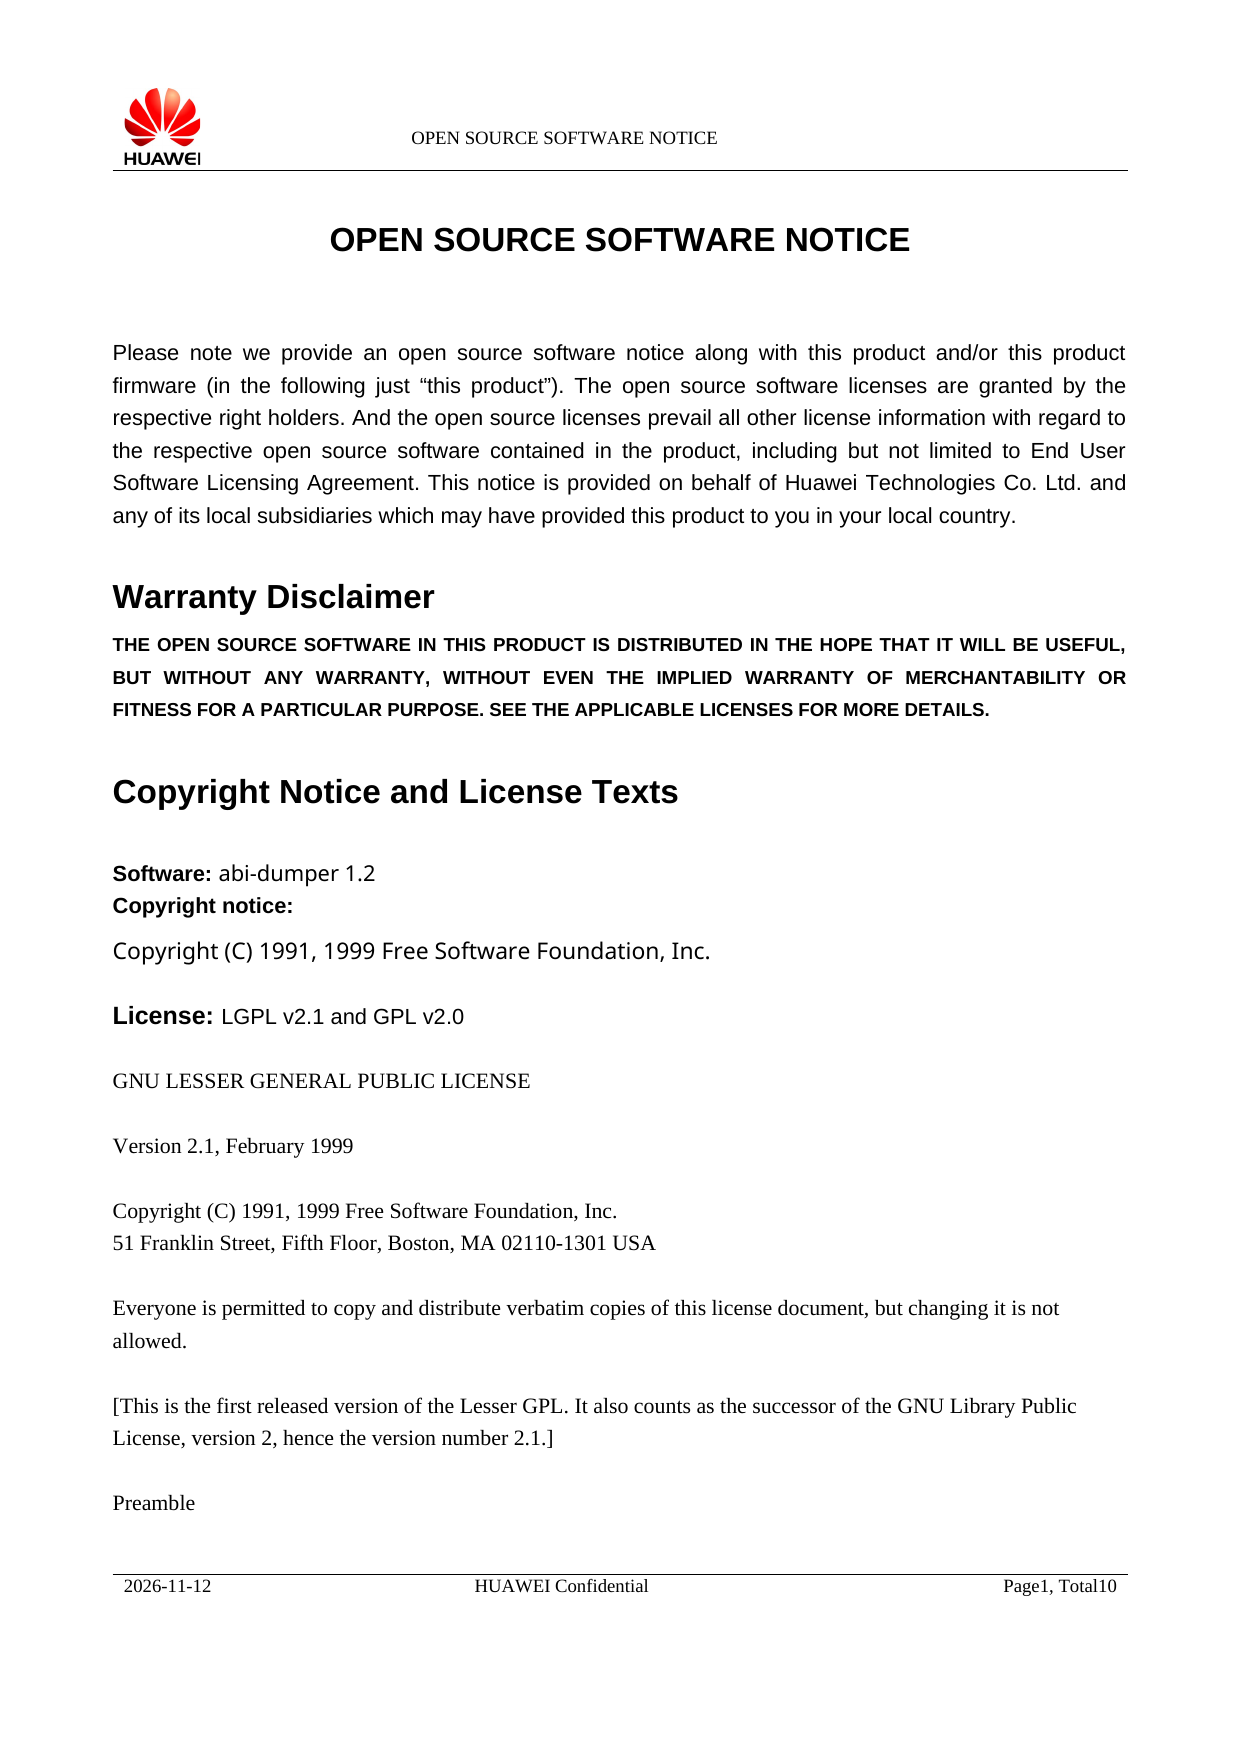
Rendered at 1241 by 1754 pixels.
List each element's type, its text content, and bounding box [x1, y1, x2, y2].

text GNU LESSER GENERAL PUBLIC LICENSE [112, 1031, 1128, 1096]
text Version 2.1, February 1999 [112, 1129, 1128, 1161]
text Copyright notice: [112, 889, 1128, 921]
text The open source software in this product is distributed in the hope that it will be useful, but WITHOUT ANY WARRANTY, without even the implied warranty of MERCHANTABILITY or FITNESS FOR A PARTICULAR PURPOSE. See the applicable licenses for more details. [112, 629, 1128, 726]
text Everyone is permitted to copy and distribute verbatim copies of this license document, but changing it is not allowed. [112, 1291, 1128, 1356]
text License: LGPL v2.1 and GPL v2.0 [112, 999, 1128, 1031]
text Copyright (C) 1991, 1999 Free Software Foundation, Inc. [112, 1194, 1128, 1226]
text OPEN SOURCE SOFTWARE NOTICE [112, 206, 1128, 271]
text Copyright (C) 1991, 1999 Free Software Foundation, Inc. [112, 934, 1128, 999]
text 51 Franklin Street, Fifth Floor, Boston, MA 02110-1301 USA [112, 1226, 1128, 1259]
text Copyright Notice and License Texts [112, 759, 1128, 824]
picture [124, 88, 201, 165]
text Preamble [112, 1486, 1128, 1519]
text [This is the first released version of the Lesser GPL. It also counts as the successor of the GNU Library Public License, version 2, hence the version number 2.1.] [112, 1389, 1128, 1454]
text Please note we provide an open source software notice along with this product and/or this product firmware (in the following just “this product”). The open source software licenses are granted by the respective right holders. And the open source licenses prevail all other license information with regard to the respective open source software contained in the product, including but not limited to End User Software Licensing Agreement. This notice is provided on behalf of Huawei Technologies Co. Ltd. and any of its local subsidiaries which may have provided this product to you in your local country. [112, 336, 1128, 531]
text Warranty Disclaimer [112, 564, 1128, 629]
title Software: abi-dumper 1.2 [112, 856, 1128, 889]
